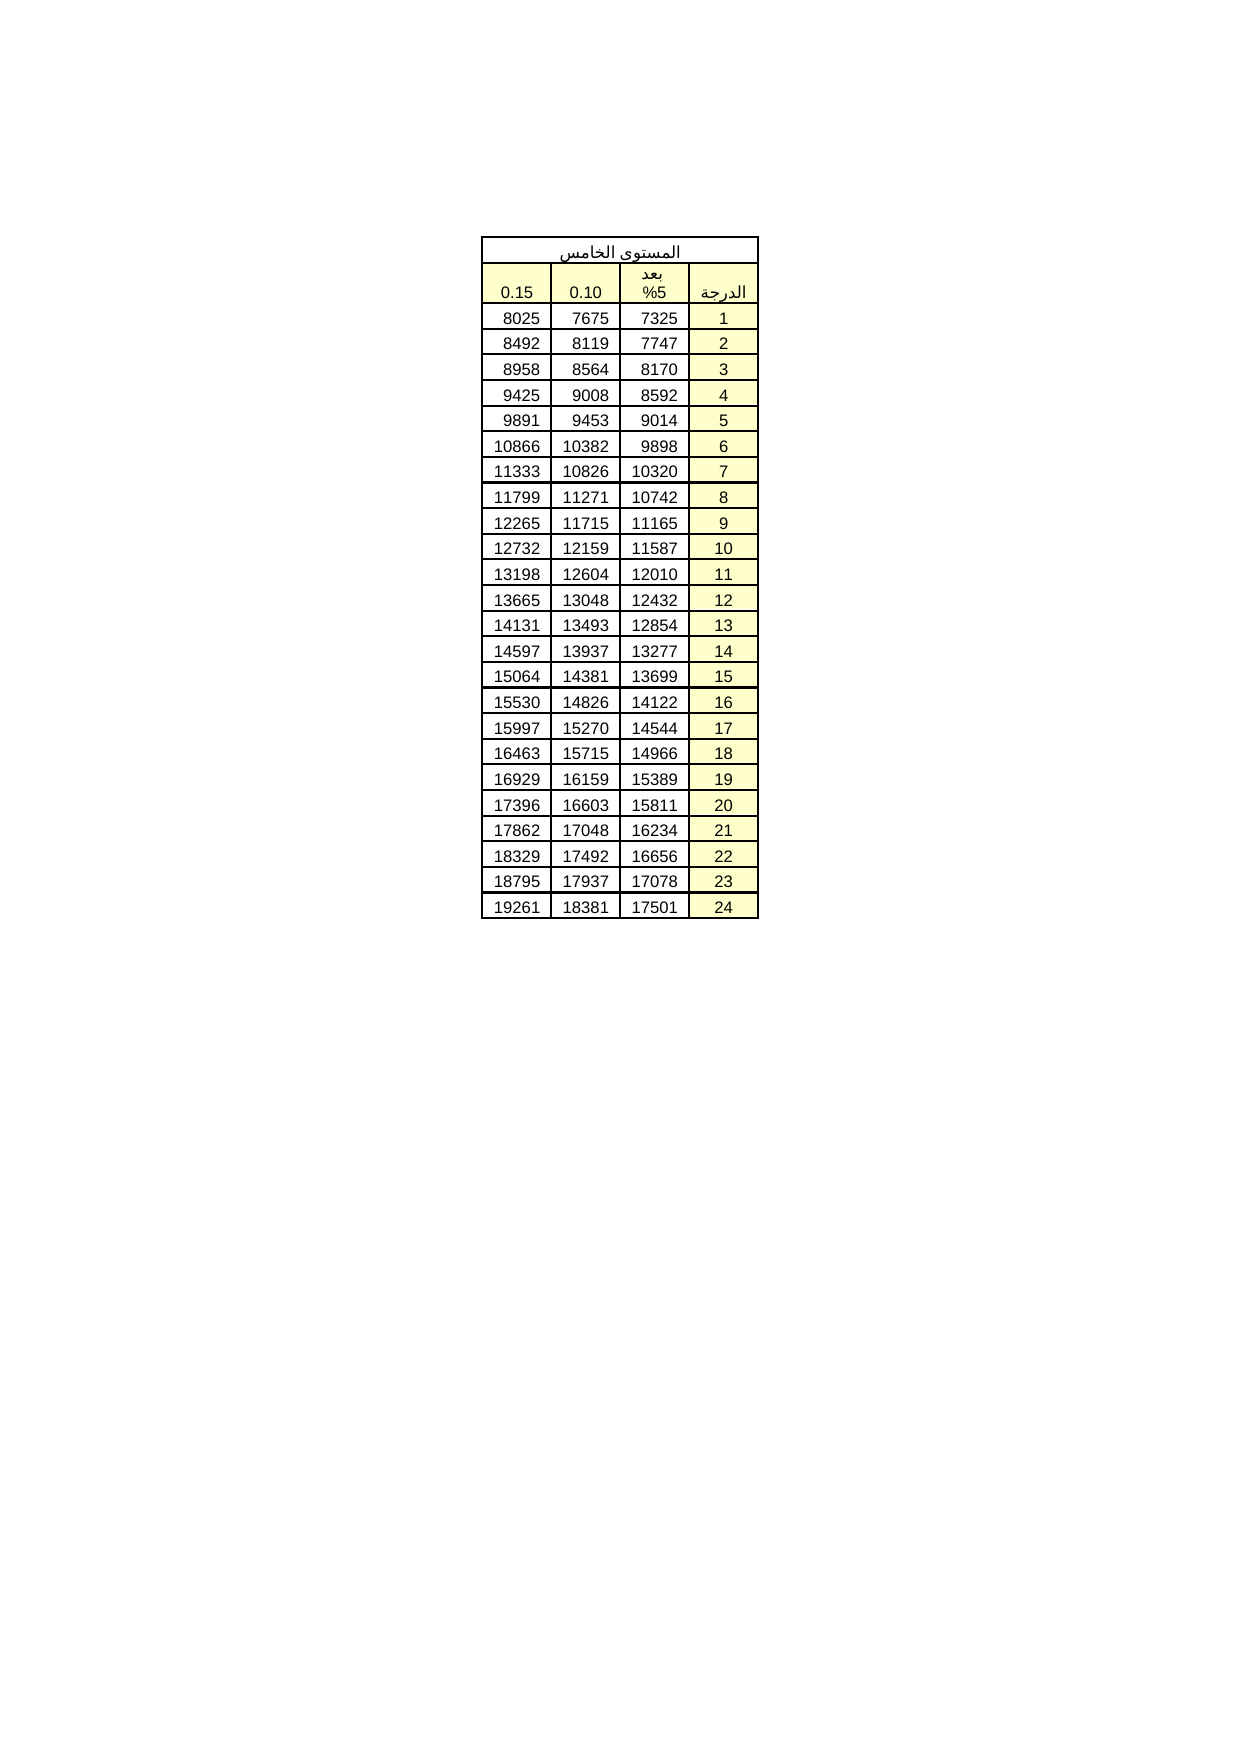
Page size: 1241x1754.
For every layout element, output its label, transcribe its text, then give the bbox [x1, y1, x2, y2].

table_cell 12432 [621, 586, 688, 609]
table_cell 9898 [621, 432, 688, 456]
table_cell 10826 [552, 458, 619, 481]
table_cell 14544 [621, 714, 688, 738]
table_cell 8492 [483, 330, 550, 353]
table_cell 18381 [552, 894, 619, 917]
table_cell 7 [690, 458, 757, 481]
table_cell 17048 [552, 817, 619, 840]
table_cell 11271 [552, 484, 619, 507]
table_cell 11333 [483, 458, 550, 481]
table_cell 8025 [483, 304, 550, 328]
table_cell 12854 [621, 612, 688, 635]
table_cell 16603 [552, 791, 619, 814]
table_cell 8119 [552, 330, 619, 353]
table_cell 12159 [552, 535, 619, 558]
table_cell 18329 [483, 842, 550, 866]
table_cell 8564 [552, 355, 619, 379]
table_cell 17078 [621, 868, 688, 891]
table_cell 13937 [552, 637, 619, 661]
table_cell 9453 [552, 407, 619, 430]
table_cell 23 [690, 868, 757, 891]
table_cell 8958 [483, 355, 550, 379]
table_cell 19 [690, 765, 757, 789]
table_cell 9008 [552, 381, 619, 404]
table_cell 6 [690, 432, 757, 456]
table_cell الدرجة [690, 264, 757, 302]
table_cell 13277 [621, 637, 688, 661]
table_cell 1 [690, 304, 757, 328]
table_cell 15270 [552, 714, 619, 738]
table_cell 12265 [483, 509, 550, 533]
table_cell 21 [690, 817, 757, 840]
table_cell بعد 5% [621, 264, 688, 302]
table_cell 13699 [621, 663, 688, 686]
table_cell 14826 [552, 689, 619, 712]
table_cell 18795 [483, 868, 550, 891]
table_cell 20 [690, 791, 757, 814]
table_cell 11799 [483, 484, 550, 507]
table_cell 17862 [483, 817, 550, 840]
table_cell 24 [690, 894, 757, 917]
table_cell 17501 [621, 894, 688, 917]
table_cell 9891 [483, 407, 550, 430]
table_cell 15811 [621, 791, 688, 814]
table_cell 18 [690, 740, 757, 763]
table_cell 14966 [621, 740, 688, 763]
table_cell 10 [690, 535, 757, 558]
table_cell 13493 [552, 612, 619, 635]
table_cell 8592 [621, 381, 688, 404]
table_cell 8 [690, 484, 757, 507]
table_cell 14 [690, 637, 757, 661]
table_cell 9 [690, 509, 757, 533]
table_cell 16463 [483, 740, 550, 763]
table_header المستوى الخامس [483, 238, 757, 262]
table_cell 4 [690, 381, 757, 404]
table_cell 5 [690, 407, 757, 430]
table_cell 11 [690, 560, 757, 584]
table_cell 10320 [621, 458, 688, 481]
table_cell 16159 [552, 765, 619, 789]
table_cell 16656 [621, 842, 688, 866]
table_cell 2 [690, 330, 757, 353]
table_cell 15530 [483, 689, 550, 712]
table_cell 16234 [621, 817, 688, 840]
table_cell 15997 [483, 714, 550, 738]
table_cell 12732 [483, 535, 550, 558]
table_cell 16929 [483, 765, 550, 789]
table_cell 14131 [483, 612, 550, 635]
table_cell 22 [690, 842, 757, 866]
table_cell 11715 [552, 509, 619, 533]
table_cell 15715 [552, 740, 619, 763]
table_cell 17937 [552, 868, 619, 891]
table_cell 14597 [483, 637, 550, 661]
table_cell 10866 [483, 432, 550, 456]
table_cell 17 [690, 714, 757, 738]
table_cell 12010 [621, 560, 688, 584]
table_cell 8170 [621, 355, 688, 379]
table_cell 9014 [621, 407, 688, 430]
table_cell 15 [690, 663, 757, 686]
table_cell 13048 [552, 586, 619, 609]
table_cell 14122 [621, 689, 688, 712]
table_cell 15064 [483, 663, 550, 686]
table_cell 10382 [552, 432, 619, 456]
table_cell 10742 [621, 484, 688, 507]
table_cell 16 [690, 689, 757, 712]
table_cell 12 [690, 586, 757, 609]
table_cell 9425 [483, 381, 550, 404]
table_cell 0.10 [552, 264, 619, 302]
table_cell 3 [690, 355, 757, 379]
table_cell 11587 [621, 535, 688, 558]
table_cell 17396 [483, 791, 550, 814]
table_cell 0.15 [483, 264, 550, 302]
table_cell 14381 [552, 663, 619, 686]
table_cell 13665 [483, 586, 550, 609]
table_cell 11165 [621, 509, 688, 533]
table_cell 7747 [621, 330, 688, 353]
table_cell 15389 [621, 765, 688, 789]
table_cell 13198 [483, 560, 550, 584]
table_cell 7675 [552, 304, 619, 328]
table_cell 7325 [621, 304, 688, 328]
table_cell 17492 [552, 842, 619, 866]
table_cell 13 [690, 612, 757, 635]
table_cell 19261 [483, 894, 550, 917]
table_cell 12604 [552, 560, 619, 584]
